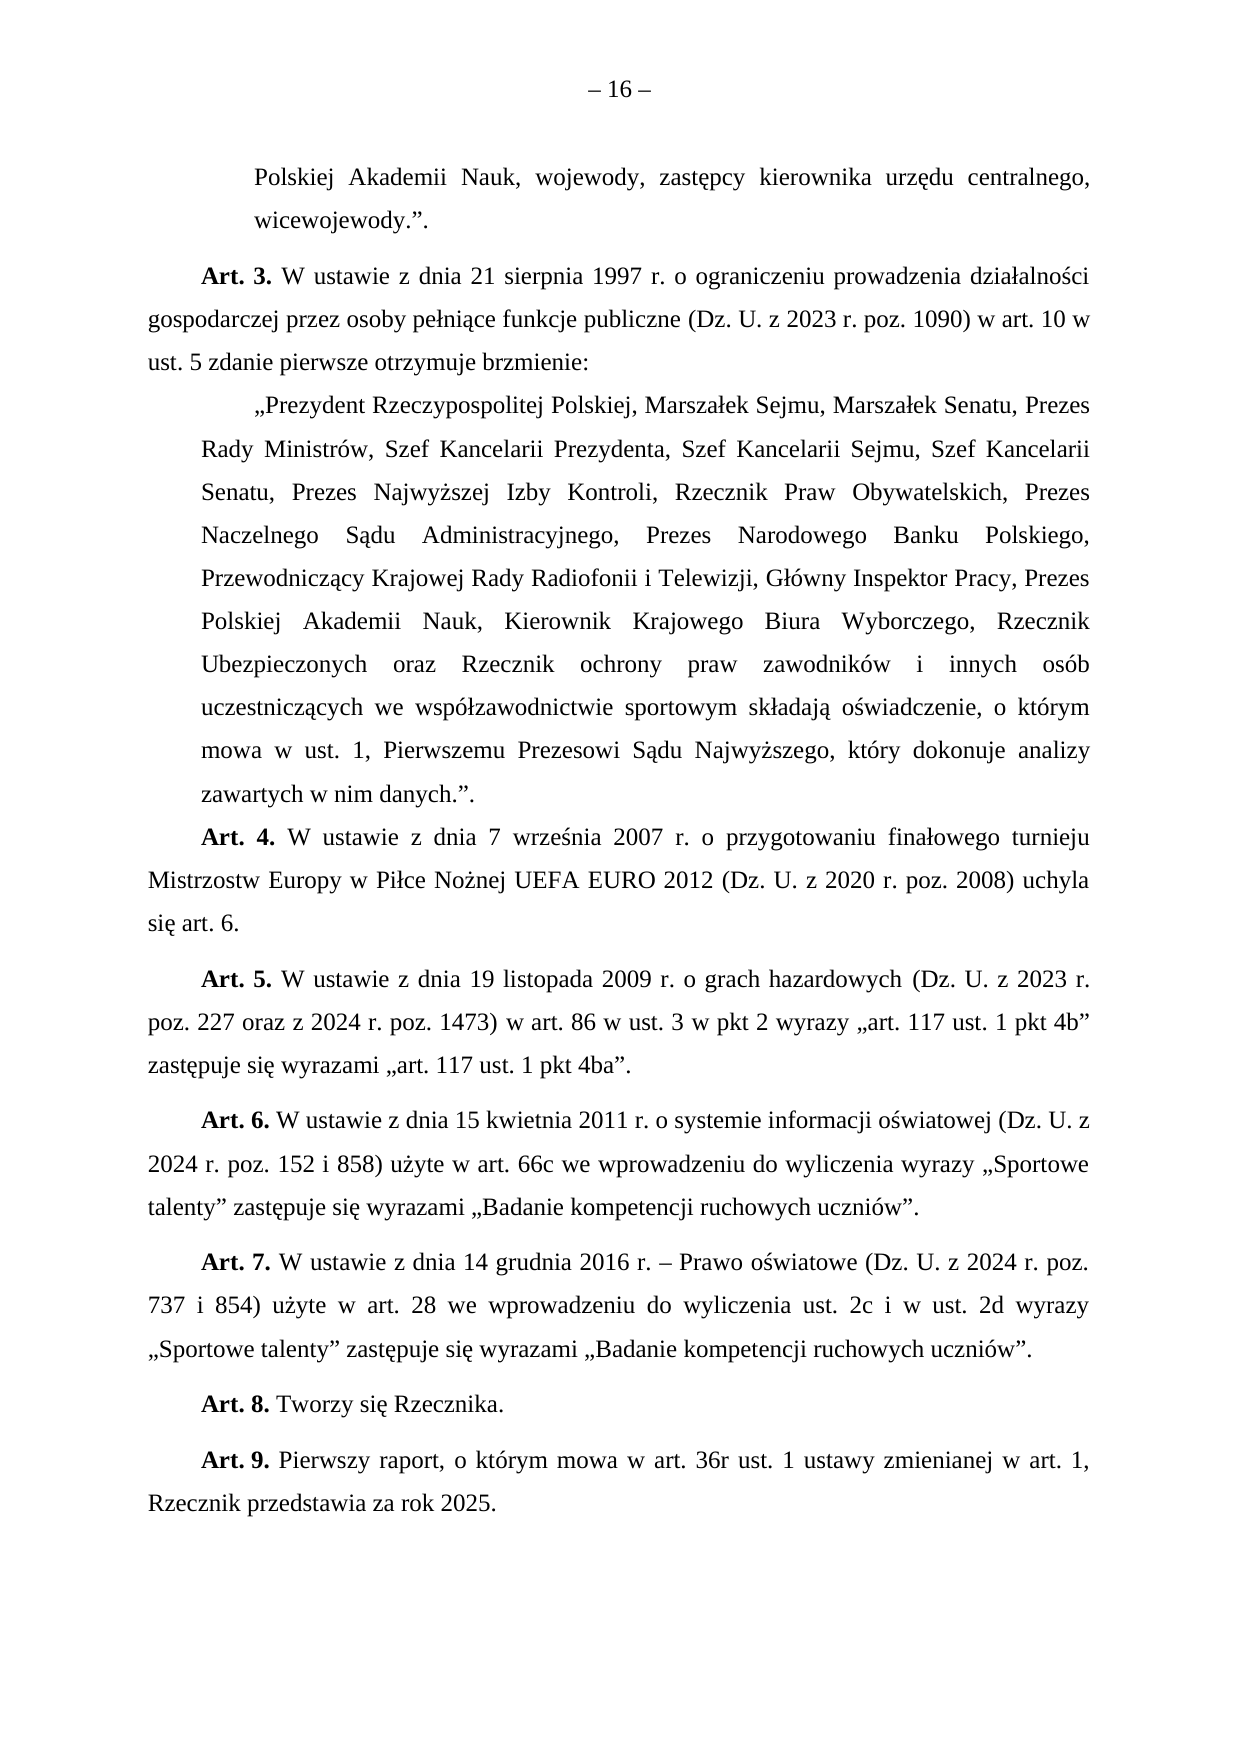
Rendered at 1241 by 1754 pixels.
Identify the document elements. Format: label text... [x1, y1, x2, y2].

text „Prezydent Rzeczypospolitej Polskiej, Marszałek Sejmu, Marszałek Senatu, Prezes Rady Ministrów, Szef Kancelarii Prezydenta, Szef Kancelarii Sejmu, Szef Kancelarii Senatu, Prezes Najwyższej Izby Kontroli, Rzecznik Praw Obywatelskich, Prezes Naczelnego Sądu Administracyjnego, Prezes Narodowego Banku Polskiego, Przewodniczący Krajowej Rady Radiofonii i Telewizji, Główny Inspektor Pracy, Prezes Polskiej Akademii Nauk, Kierownik Krajowego Biura Wyborczego, Rzecznik Ubezpieczonych oraz Rzecznik ochrony praw zawodników i innych osób uczestniczących we współzawodnictwie sportowym składają oświadczenie, o którym mowa w ust. 1, Pierwszemu Prezesowi Sądu Najwyższego, który dokonuje analizy zawartych w nim danych.”. [201, 391, 1091, 807]
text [254, 162, 1091, 234]
text Art. 6. W ustawie z dnia 15 kwietnia 2011 r. o systemie informacji oświatowej (Dz. U. z 2024 r. poz. 152 i 858) użyte w art. 66c we wprowadzeniu do wyliczenia wyrazy „Sportowe talenty” zastępuje się wyrazami „Badanie kompetencji ruchowych uczniów”. [148, 1106, 1091, 1221]
text Art. 3. W ustawie z dnia 21 sierpnia 1997 r. o ograniczeniu prowadzenia działalności gospodarczej przez osoby pełniące funkcje publiczne (Dz. U. z 2023 r. poz. 1090) w art. 10 w ust. 5 zdanie pierwsze otrzymuje brzmienie: [148, 261, 1091, 376]
text Art. 5. W ustawie z dnia 19 listopada 2009 r. o grach hazardowych (Dz. U. z 2023 r. poz. 227 oraz z 2024 r. poz. 1473) w art. 86 w ust. 3 w pkt 2 wyrazy „art. 117 ust. 1 pkt 4b” zastępuje się wyrazami „art. 117 ust. 1 pkt 4ba”. [148, 964, 1091, 1079]
text Art. 8. Tworzy się Rzecznika. [148, 1389, 1091, 1418]
text Art. 9. Pierwszy raport, o którym mowa w art. 36r ust. 1 ustawy zmienianej w art. 1, Rzecznik przedstawia za rok 2025. [148, 1445, 1091, 1517]
text Art. 7. W ustawie z dnia 14 grudnia 2016 r. ‒ Prawo oświatowe (Dz. U. z 2024 r. poz. 737 i 854) użyte w art. 28 we wprowadzeniu do wyliczenia ust. 2c i w ust. 2d wyrazy „Sportowe talenty” zastępuje się wyrazami „Badanie kompetencji ruchowych uczniów”. [148, 1247, 1091, 1362]
text Art. 4. W ustawie z dnia 7 września 2007 r. o przygotowaniu finałowego turnieju Mistrzostw Europy w Piłce Nożnej UEFA EURO 2012 (Dz. U. z 2020 r. poz. 2008) uchyla się art. 6. [148, 822, 1091, 937]
